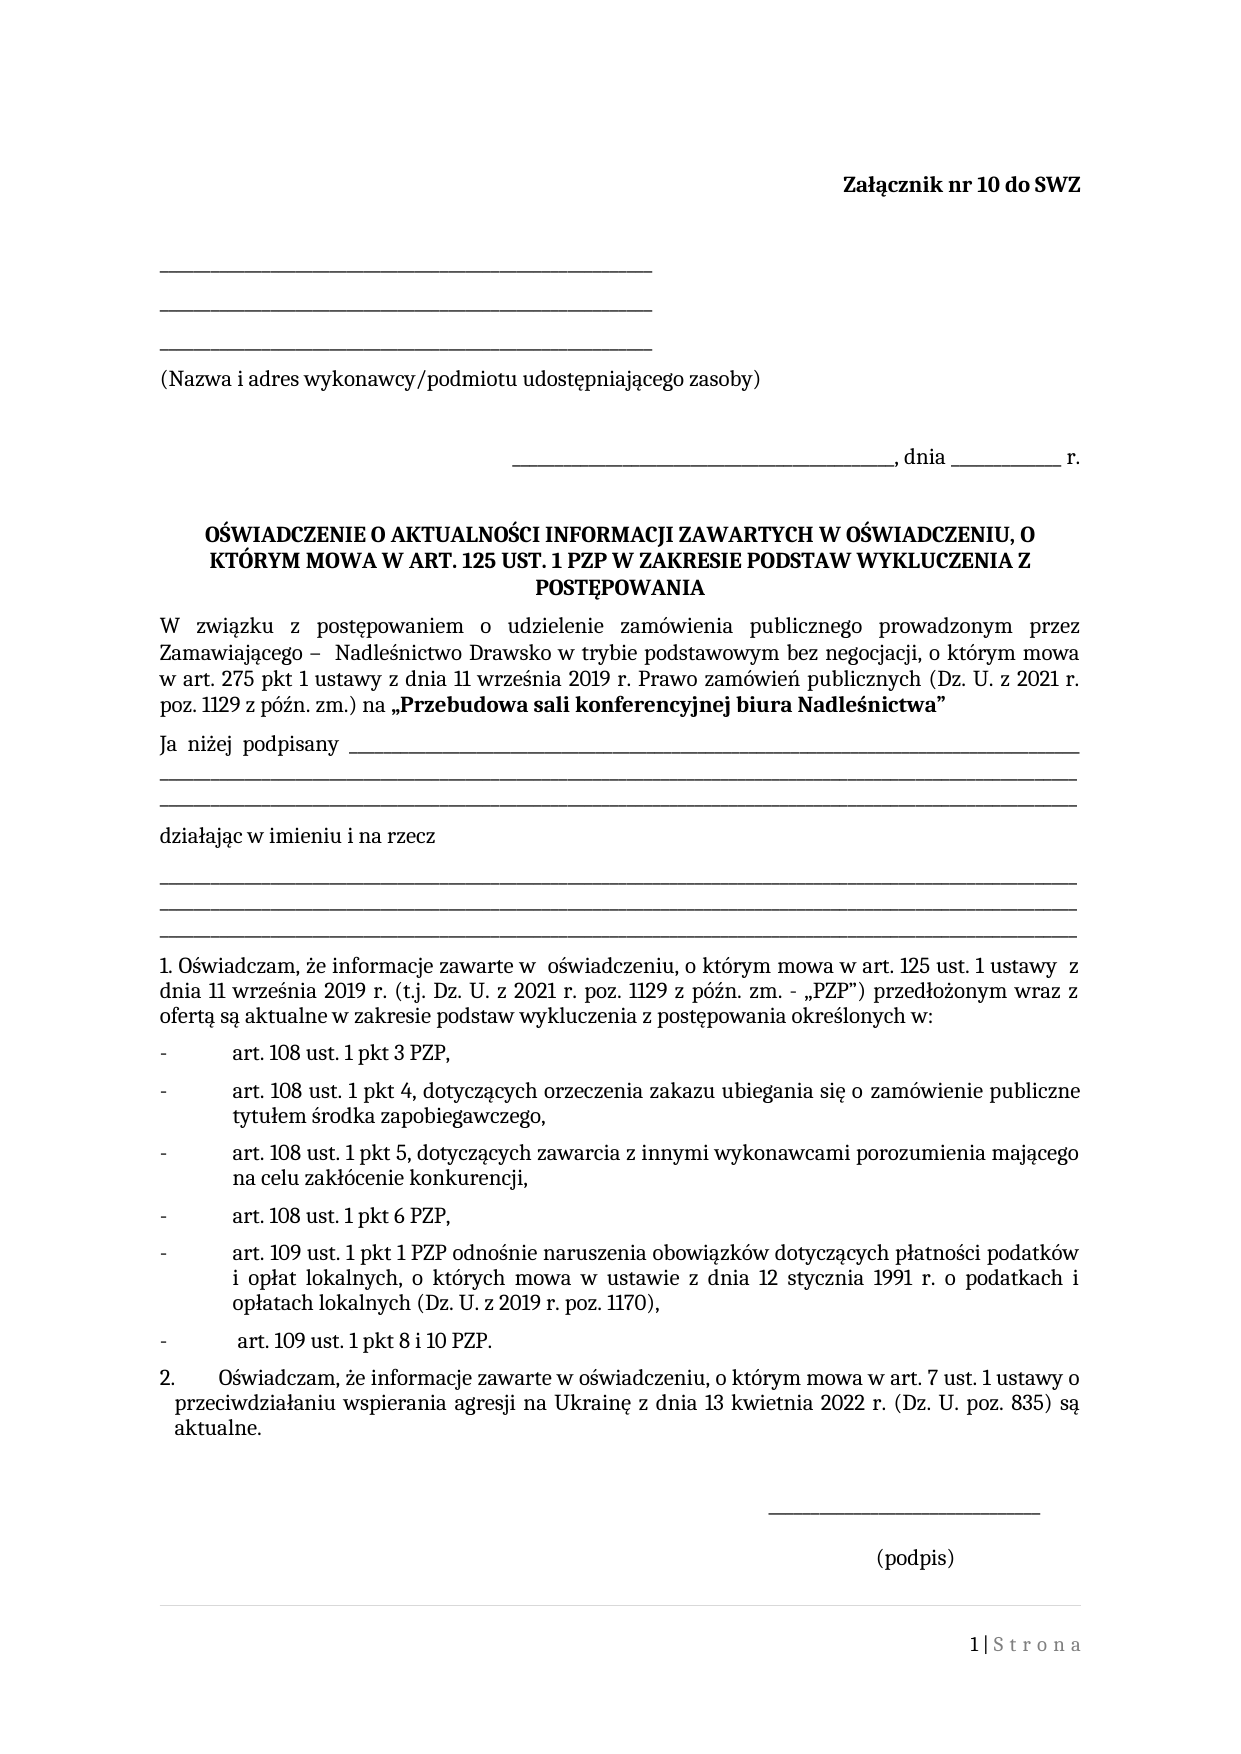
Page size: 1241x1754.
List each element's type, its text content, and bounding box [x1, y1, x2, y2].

text W związku z postępowaniem o udzielenie zamówienia publicznego prowadzonym przez Zamawiającego – Nadleśnictwo Drawsko w trybie podstawowym bez negocjacji, o którym mowa w art. 275 pkt 1 ustawy z dnia 11 września 2019 r. Prawo zamówień publicznych (Dz. U. z 2021 r. poz. 1129 z późn. zm.) na „Przebudowa sali konferencyjnej biura Nadleśnictwa” [159, 613, 1081, 719]
text działając w imieniu i na rzecz [159, 823, 1081, 849]
text __________________________________________________________ [159, 288, 1081, 315]
text OŚWIADCZENIE O AKTUALNOŚCI INFORMACJI ZAWARTYCH W OŚWIADCZENIU, O KTÓRYM MOWA W ART. 125 UST. 1 PZP W ZAKRESIE PODSTAW WYKLUCZENIA Z POSTĘPOWANIA [159, 522, 1081, 601]
text - art. 109 ust. 1 pkt 1 PZP odnośnie naruszenia obowiązków dotyczących płatności podatków i opłat lokalnych, o których mowa w ustawie z dnia 12 stycznia 1991 r. o podatkach i opłatach lokalnych (Dz. U. z 2019 r. poz. 1170), [159, 1241, 1081, 1316]
text Załącznik nr 10 do SWZ [159, 172, 1081, 198]
text __________________________________________________________ [159, 327, 1081, 354]
text _____________________________________________, dnia _____________ r. [159, 444, 1081, 470]
text - art. 108 ust. 1 pkt 3 PZP, [159, 1041, 1081, 1066]
text - art. 109 ust. 1 pkt 8 i 10 PZP. [159, 1328, 1081, 1353]
text ________________________________ (podpis) [750, 1492, 1081, 1571]
text - art. 108 ust. 1 pkt 6 PZP, [159, 1203, 1081, 1228]
text __________________________________________________________ [159, 250, 1081, 276]
text - art. 108 ust. 1 pkt 4, dotyczących orzeczenia zakazu ubiegania się o zamówienie publiczne tytułem środka zapobiegawczego, [159, 1078, 1081, 1128]
text - art. 108 ust. 1 pkt 5, dotyczących zawarcia z innymi wykonawcami porozumienia mającego na celu zakłócenie konkurencji, [159, 1141, 1081, 1191]
text Ja niżej podpisany ______________________________________________________________________________________ ________________________________________________________________________________________________________________________________________________________________________________________________________________________ [159, 731, 1081, 810]
text 1. Oświadczam, że informacje zawarte w oświadczeniu, o którym mowa w art. 125 ust. 1 ustawy z dnia 11 września 2019 r. (t.j. Dz. U. z 2021 r. poz. 1129 z późn. zm. - „PZP”) przedłożonym wraz z ofertą są aktualne w zakresie podstaw wykluczenia z postępowania określonych w: [159, 953, 1081, 1028]
text ____________________________________________________________________________________________________________________________________________________________________________________________________________________________________________________________________________________________________________________________________ [159, 862, 1081, 941]
text 2. Oświadczam, że informacje zawarte w oświadczeniu, o którym mowa w art. 7 ust. 1 ustawy o przeciwdziałaniu wspierania agresji na Ukrainę z dnia 13 kwietnia 2022 r. (Dz. U. poz. 835) są aktualne. [159, 1366, 1081, 1441]
text (Nazwa i adres wykonawcy/podmiotu udostępniającego zasoby) [159, 366, 1081, 393]
